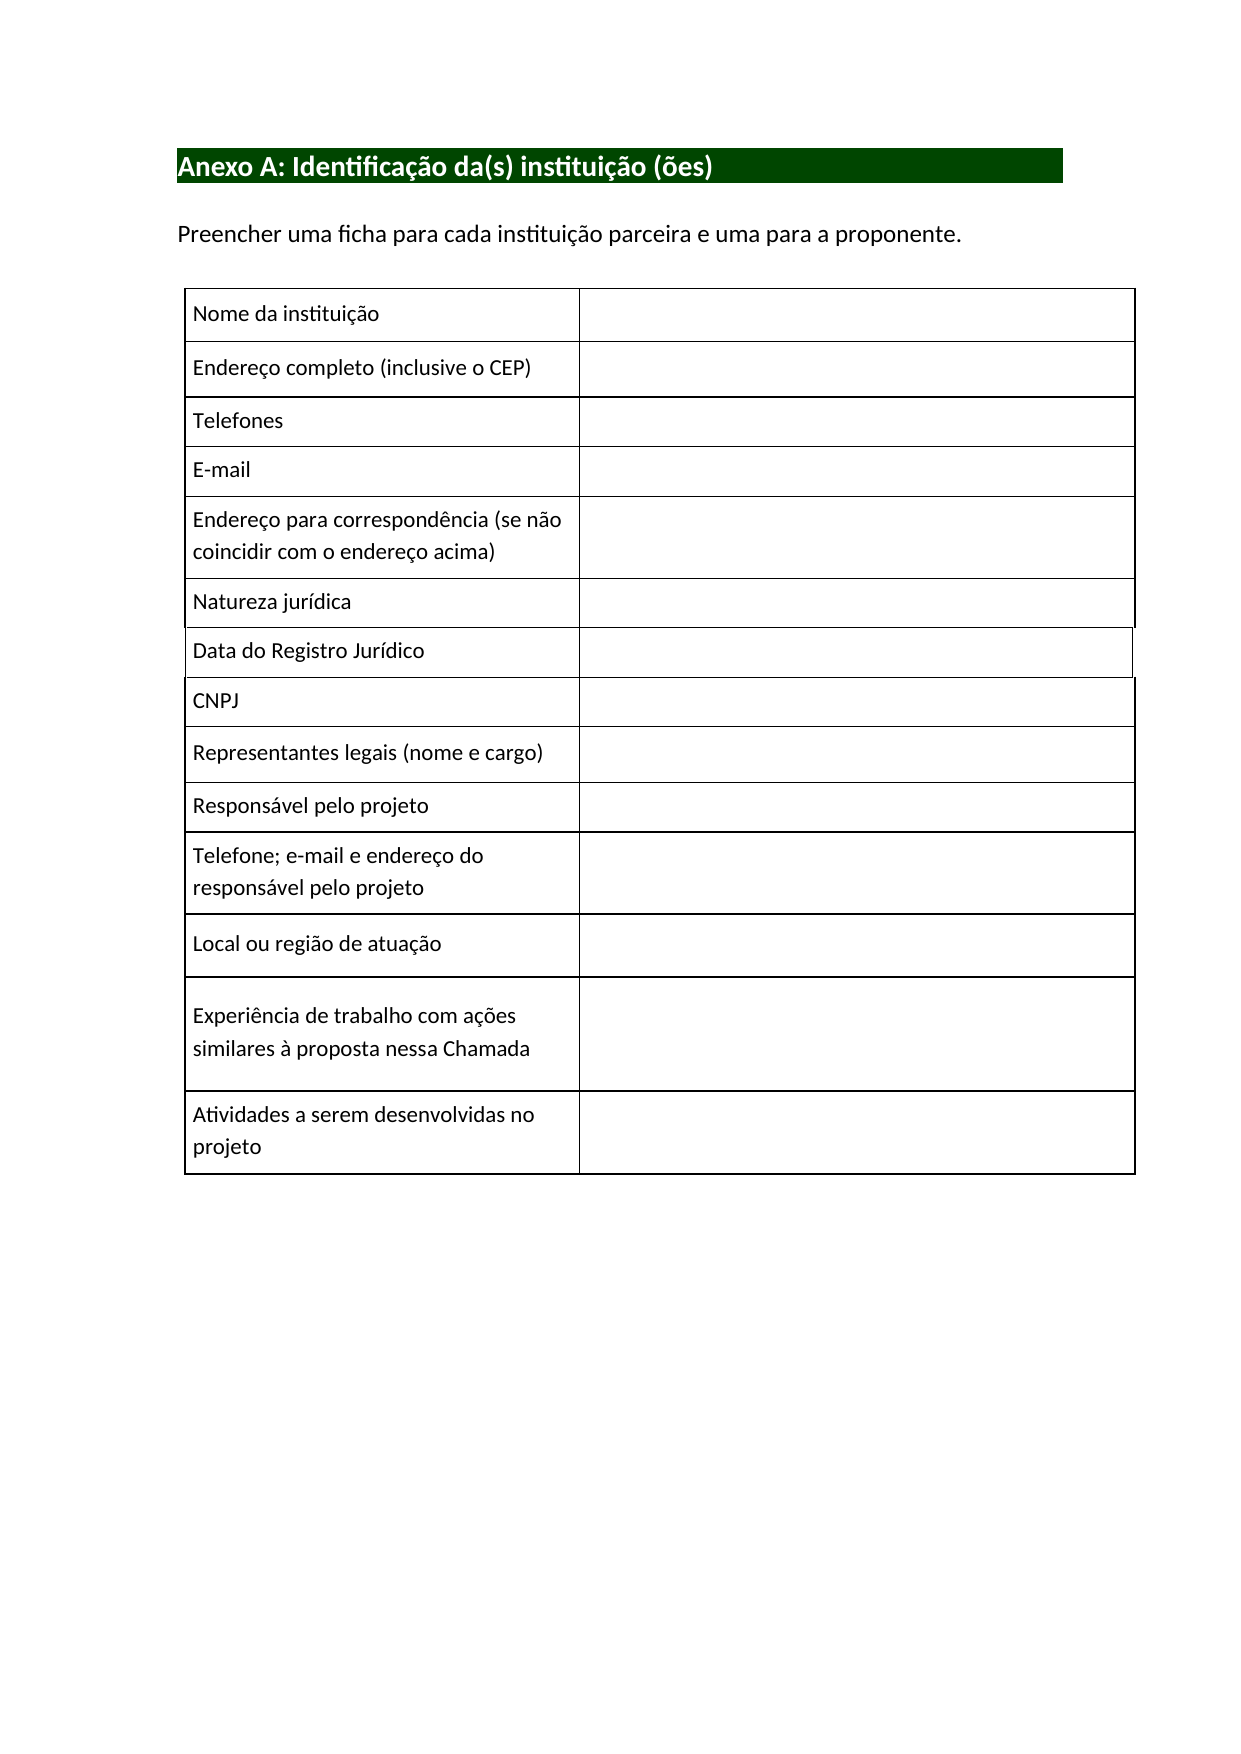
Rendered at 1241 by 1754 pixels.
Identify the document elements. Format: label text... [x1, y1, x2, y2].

subtitle Anexo A: Identificação da(s) instituição (ões) [177, 148, 1063, 183]
table_cell [580, 677, 1134, 726]
table_cell Data do Registro Jurídico [186, 628, 579, 677]
table_cell [580, 727, 1134, 782]
table_cell Endereço para correspondência (se não coincidir com o endereço acima) [186, 497, 579, 577]
table_cell Responsável pelo projeto [186, 783, 579, 831]
table_cell [580, 398, 1134, 446]
table_cell [580, 447, 1134, 496]
table_cell Atividades a serem desenvolvidas no projeto [186, 1092, 579, 1172]
table_cell Representantes legais (nome e cargo) [186, 727, 579, 782]
table_cell [580, 579, 1134, 627]
table_cell Telefone; e-mail e endereço do responsável pelo projeto [186, 833, 579, 913]
text Preencher uma ficha para cada instituição parceira e uma para a proponente. [177, 218, 1063, 248]
table_cell [580, 497, 1134, 577]
table_cell [580, 915, 1134, 976]
table_cell [580, 978, 1134, 1089]
table_cell [580, 628, 1132, 677]
table_cell [580, 833, 1134, 913]
table_cell Local ou região de atuação [186, 915, 579, 976]
table_cell E-mail [186, 447, 579, 496]
table_header Nome da instituição [186, 289, 579, 341]
table_cell Experiência de trabalho com ações similares à proposta nessa Chamada [186, 978, 579, 1089]
table_header [580, 289, 1134, 341]
table_cell CNPJ [186, 678, 579, 726]
table_cell Natureza jurídica [186, 579, 579, 627]
table_cell [580, 342, 1134, 396]
table_cell Telefones [186, 398, 579, 446]
table_cell Endereço completo (inclusive o CEP) [186, 342, 579, 396]
table_cell [580, 1092, 1134, 1172]
table_cell [580, 783, 1134, 831]
